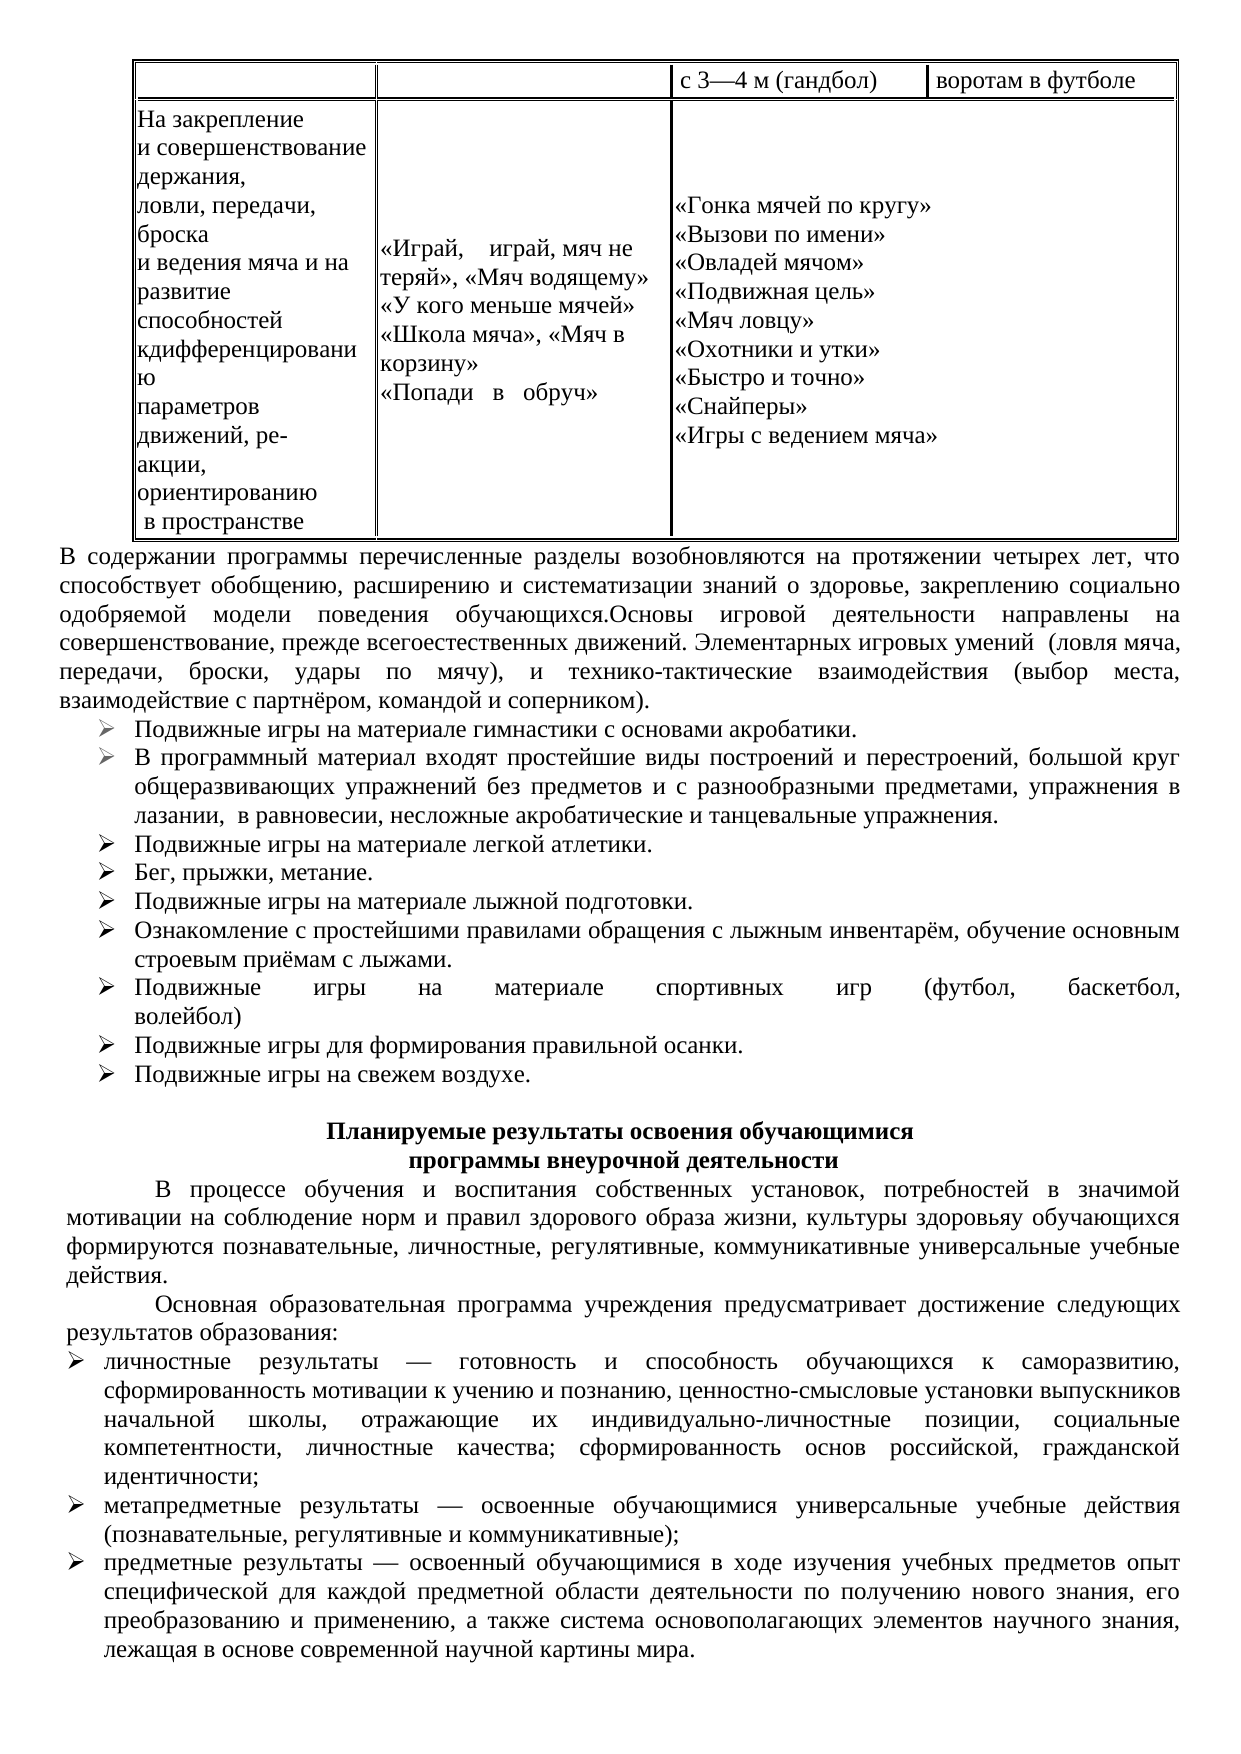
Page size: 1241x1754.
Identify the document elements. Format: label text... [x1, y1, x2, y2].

list Бег, прыжки, метание. [97, 857, 1181, 886]
list Подвижные игры для формирования правильной осанки. [97, 1030, 1181, 1059]
list В процессе обучения и воспитания собственных установок, потребностей в значимой мотивации на соблюдение норм и правил здорового образа жизни, культуры здоровьяу обучающихся формируются познавательные, личностные, регулятивные, коммуникативные универсальные учебные действия. [66, 1174, 1181, 1289]
list личностные результаты — готовность и способность обучающихся к саморазвитию, сформированность мотивации к учению и познанию, ценностно-смысловые установки выпускников начальной школы, отражающие их индивидуально-личностные позиции, социальные компетентности, личностные качества; сформированность основ российской, гражданской идентичности; [66, 1346, 1181, 1490]
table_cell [671, 63, 927, 97]
list Подвижные игры на материале лыжной подготовки. [97, 886, 1181, 915]
list Подвижные игры на материале гимнастики с основами акробатики. [97, 714, 1181, 742]
list предметные результаты — освоенный обучающимися в ходе изучения учебных предметов опыт специфической для каждой предметной области деятельности по получению нового знания, его преобразованию и применению, а также система основополагающих элементов научного знания, лежащая в основе современной научной картины мира. [66, 1547, 1181, 1662]
text В содержании программы перечисленные разделы возобновляются на протяжении четырех лет, что способствует обобщению, расширению и систематизации знаний о здоровье, закреплению социально одобряемой модели поведения обучающихся.Основы игровой деятельности направлены на совершенствование, прежде всегоестественных движений. Элементарных игровых умений (ловля мяча, передачи, броски, удары по мячу), и технико-тактические взаимодействия (выбор места, взаимодействие с партнёром, командой и соперником). [59, 541, 1181, 714]
table_cell На закрепление и совершенствование держания, ловли, передачи, броска и ведения мяча и на развитие способностей кдифференцированию параметров движений, ре- акции, ориентированию в пространстве [136, 97, 377, 538]
text Планируемые результаты освоения обучающимися [59, 1116, 1181, 1145]
list Основная образовательная программа учреждения предусматривает достижение следующих результатов образования: [66, 1289, 1181, 1346]
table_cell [927, 63, 1176, 97]
list метапредметные результаты — освоенные обучающимися универсальные учебные действия (познавательные, регулятивные и коммуникативные); [66, 1490, 1181, 1547]
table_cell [377, 63, 671, 97]
list В программный материал входят простейшие виды построений и перестроений, большой круг общеразвивающих упражнений без предметов и с разнообразными предметами, упражнения в лазании, в равновесии, несложные акробатические и танцевальные упражнения. [97, 742, 1181, 829]
table_cell «Играй, играй, мяч не теряй», «Мяч водящему» «У кого меньше мячей» «Школа мяча», «Мяч в корзину» «Попади в обруч» [377, 101, 671, 538]
list Ознакомление с простейшими правилами обращения с лыжным инвентарём, обучение основным строевым приёмам с лыжами. [97, 915, 1181, 972]
table_cell «Гонка мячей по кругу» «Вызови по имени» «Овладей мячом» «Подвижная цель» «Мяч ловцу» «Охотники и утки» «Быстро и точно» «Снайперы» «Игры с ведением мяча» [671, 97, 1176, 538]
list Подвижные игры на материале легкой атлетики. [97, 829, 1181, 857]
list программы внеурочной деятельности [66, 1145, 1181, 1174]
list Подвижные игры на материале спортивных игр (футбол, баскетбол, волейбол) [97, 972, 1181, 1030]
list Подвижные игры на свежем воздухе. [97, 1059, 1181, 1087]
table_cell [136, 63, 377, 97]
